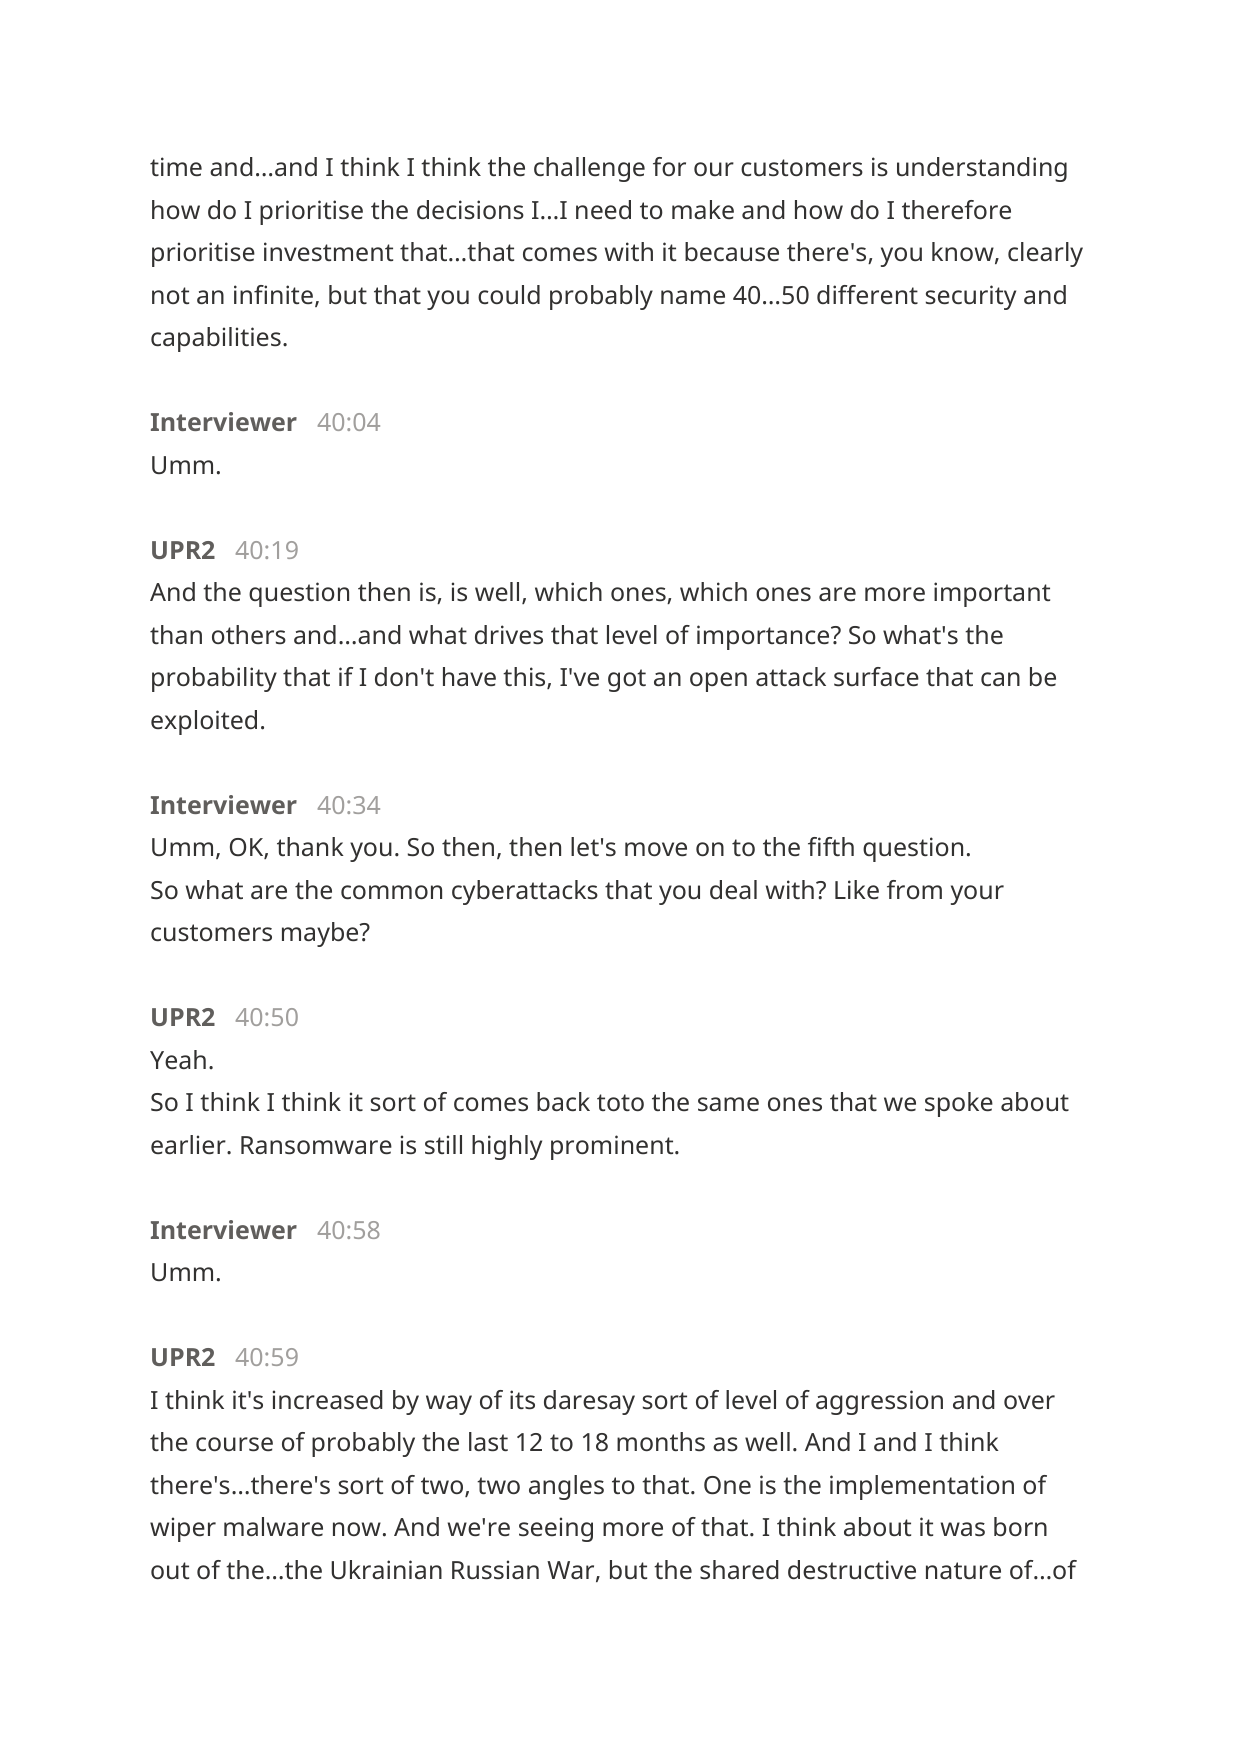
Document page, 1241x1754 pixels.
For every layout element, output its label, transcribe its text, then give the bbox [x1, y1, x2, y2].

text Interviewer 40:34 Umm, OK, thank you. So then, then let's move on to the fifth question. So what are the common cyberattacks that you deal with? Like from your customers maybe? [150, 745, 1090, 949]
text UPR2 40:50 Yeah. So I think I think it sort of comes back toto the same ones that we spoke about earlier. Ransomware is still highly prominent. [150, 957, 1090, 1162]
text Interviewer 40:04 Umm. [150, 362, 1090, 482]
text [150, 1297, 1090, 1587]
text UPR2 40:19 And the question then is, is well, which ones, which ones are more important than others and…and what drives that level of importance? So what's the probability that if I don't have this, I've got an open attack surface that can be exploited. [150, 490, 1090, 737]
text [150, 150, 1090, 354]
text Interviewer 40:58 Umm. [150, 1170, 1090, 1289]
